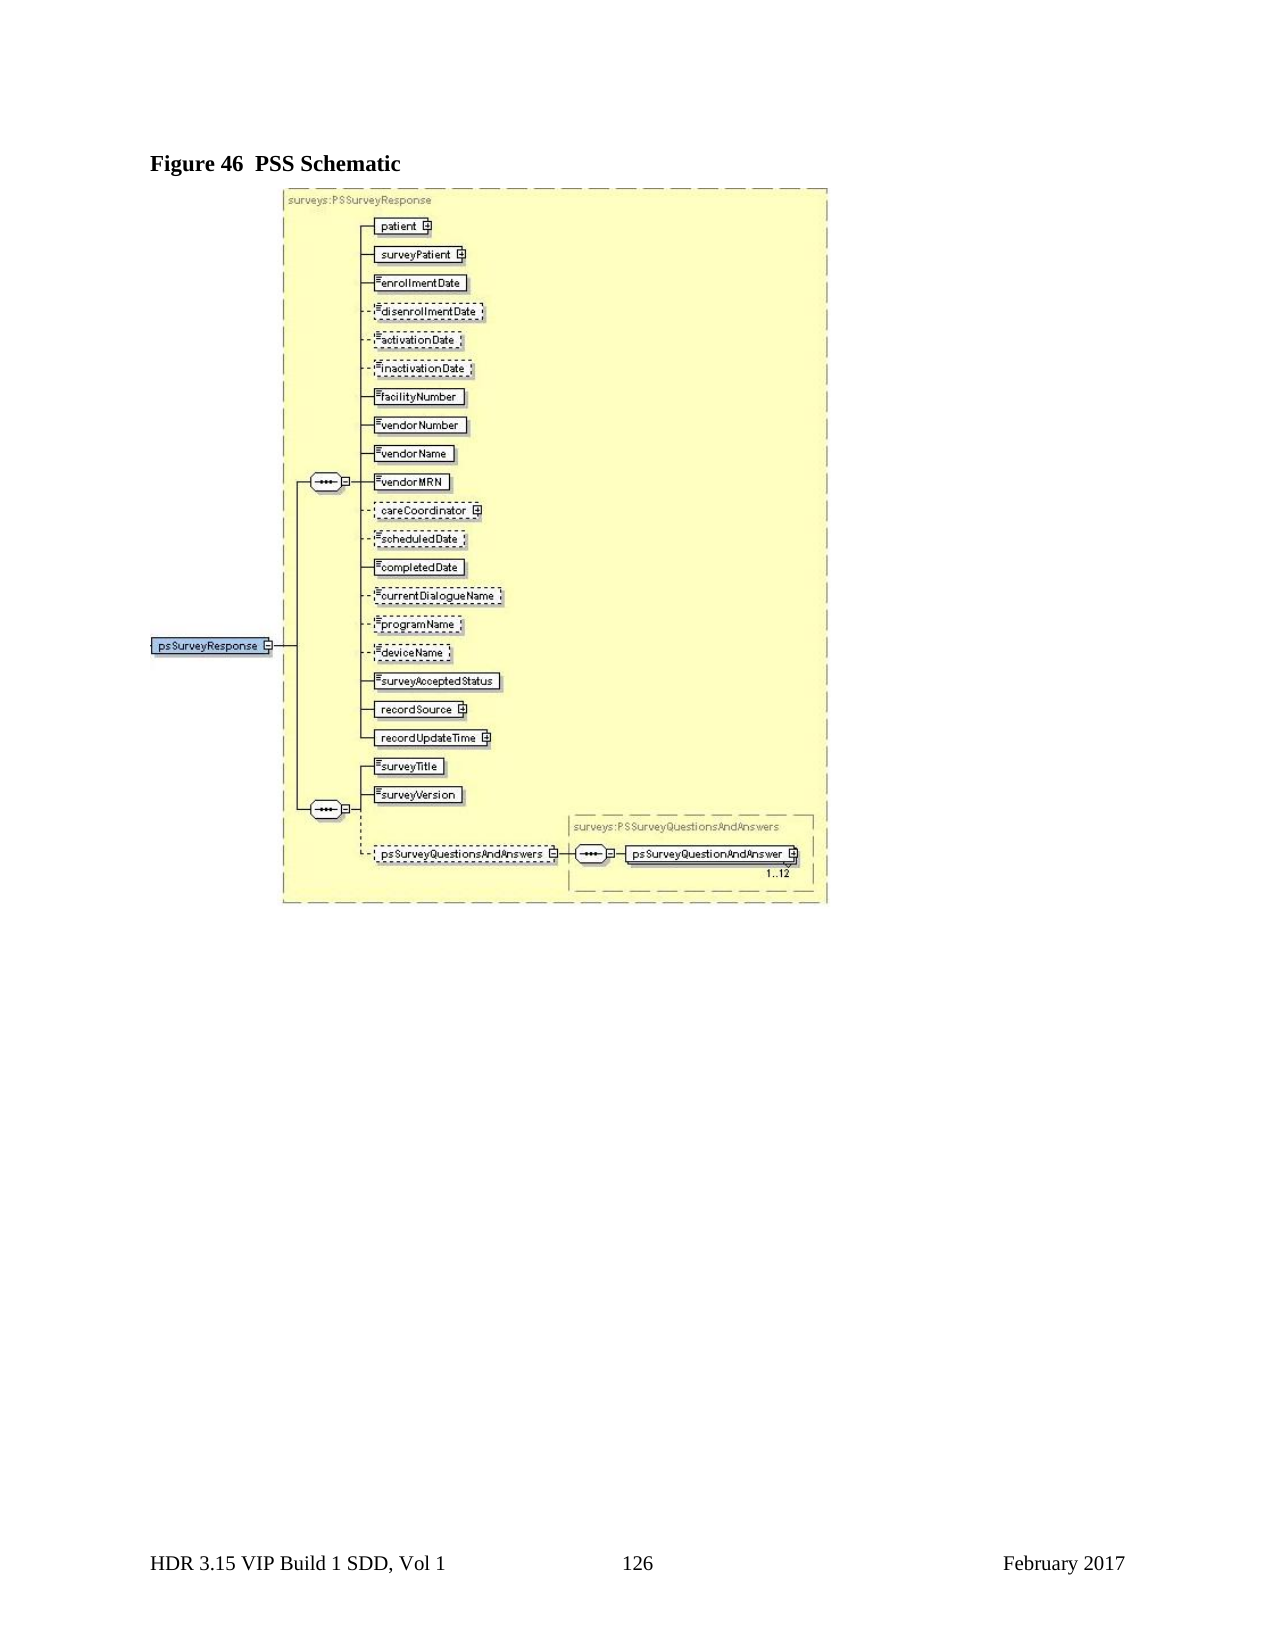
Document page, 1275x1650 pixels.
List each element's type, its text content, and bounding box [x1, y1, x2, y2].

picture [150, 188, 831, 909]
text Figure 46 PSS Schematic [150, 150, 1125, 176]
